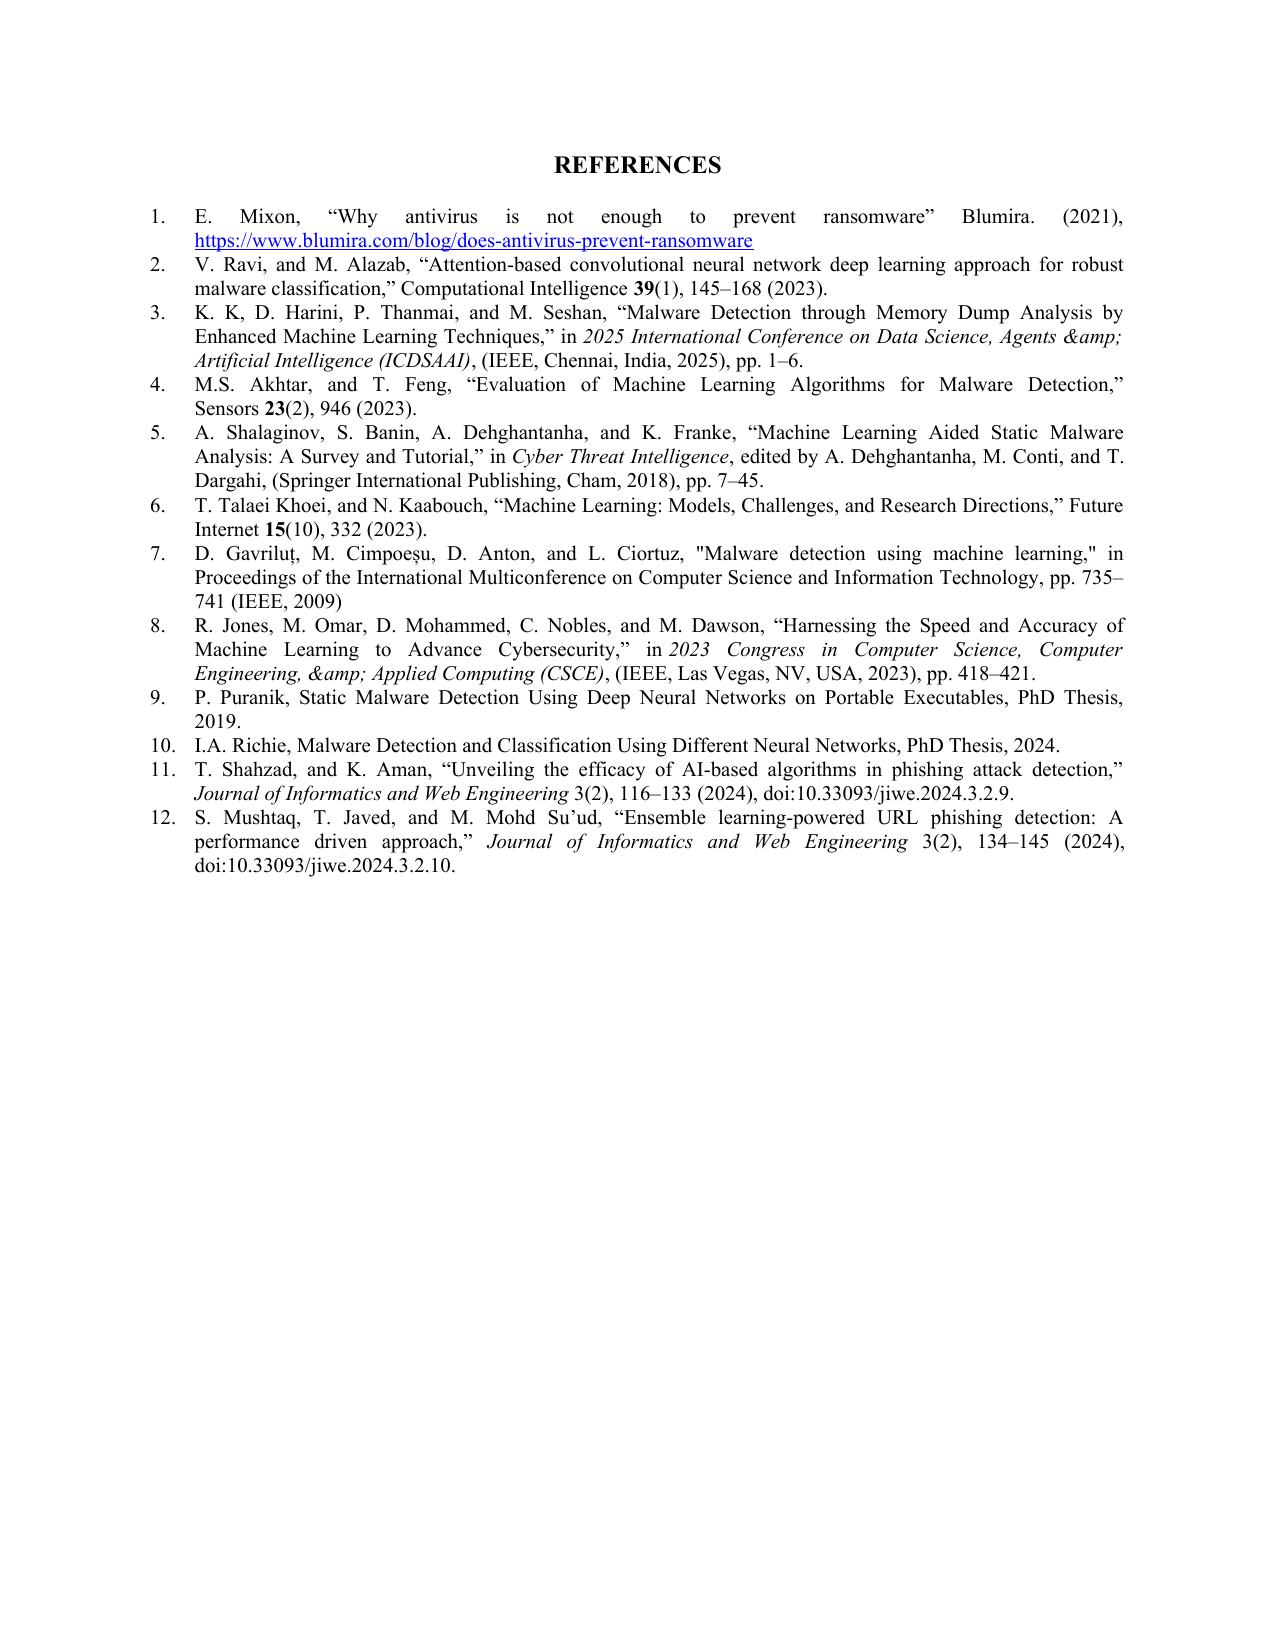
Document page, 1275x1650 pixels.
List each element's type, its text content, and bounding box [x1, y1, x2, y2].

text D. Gavriluț, M. Cimpoeșu, D. Anton, and L. Ciortuz, "Malware detection using machine learning," in Proceedings of the International Multiconference on Computer Science and Information Technology, pp. 735–741 (IEEE, 2009) [150, 541, 1125, 613]
text R. Jones, M. Omar, D. Mohammed, C. Nobles, and M. Dawson, “Harnessing the Speed and Accuracy of Machine Learning to Advance Cybersecurity,” in 2023 Congress in Computer Science, Computer Engineering, &amp; Applied Computing (CSCE), (IEEE, Las Vegas, NV, USA, 2023), pp. 418–421. [150, 613, 1125, 685]
text M.S. Akhtar, and T. Feng, “Evaluation of Machine Learning Algorithms for Malware Detection,” Sensors 23(2), 946 (2023). [150, 372, 1125, 420]
text E. Mixon, “Why antivirus is not enough to prevent ransomware” Blumira. (2021), https://www.blumira.com/blog/does-antivirus-prevent-ransomware [150, 204, 1125, 252]
text A. Shalaginov, S. Banin, A. Dehghantanha, and K. Franke, “Machine Learning Aided Static Malware Analysis: A Survey and Tutorial,” in Cyber Threat Intelligence, edited by A. Dehghantanha, M. Conti, and T. Dargahi, (Springer International Publishing, Cham, 2018), pp. 7–45. [150, 420, 1125, 492]
subtitle References [150, 150, 1125, 179]
text S. Mushtaq, T. Javed, and M. Mohd Su’ud, “Ensemble learning-powered URL phishing detection: A performance driven approach,” Journal of Informatics and Web Engineering 3(2), 134–145 (2024), doi:10.33093/jiwe.2024.3.2.10. [150, 805, 1125, 877]
text T. Shahzad, and K. Aman, “Unveiling the efficacy of AI-based algorithms in phishing attack detection,” Journal of Informatics and Web Engineering 3(2), 116–133 (2024), doi:10.33093/jiwe.2024.3.2.9. [150, 757, 1125, 805]
text K. K, D. Harini, P. Thanmai, and M. Seshan, “Malware Detection through Memory Dump Analysis by Enhanced Machine Learning Techniques,” in 2025 International Conference on Data Science, Agents &amp; Artificial Intelligence (ICDSAAI), (IEEE, Chennai, India, 2025), pp. 1–6. [150, 300, 1125, 372]
text I.A. Richie, Malware Detection and Classification Using Different Neural Networks, PhD Thesis, 2024. [150, 733, 1125, 757]
text P. Puranik, Static Malware Detection Using Deep Neural Networks on Portable Executables, PhD Thesis, 2019. [150, 685, 1125, 733]
text T. Talaei Khoei, and N. Kaabouch, “Machine Learning: Models, Challenges, and Research Directions,” Future Internet 15(10), 332 (2023). [150, 492, 1125, 541]
text V. Ravi, and M. Alazab, “Attention‐based convolutional neural network deep learning approach for robust malware classification,” Computational Intelligence 39(1), 145–168 (2023). [150, 252, 1125, 300]
